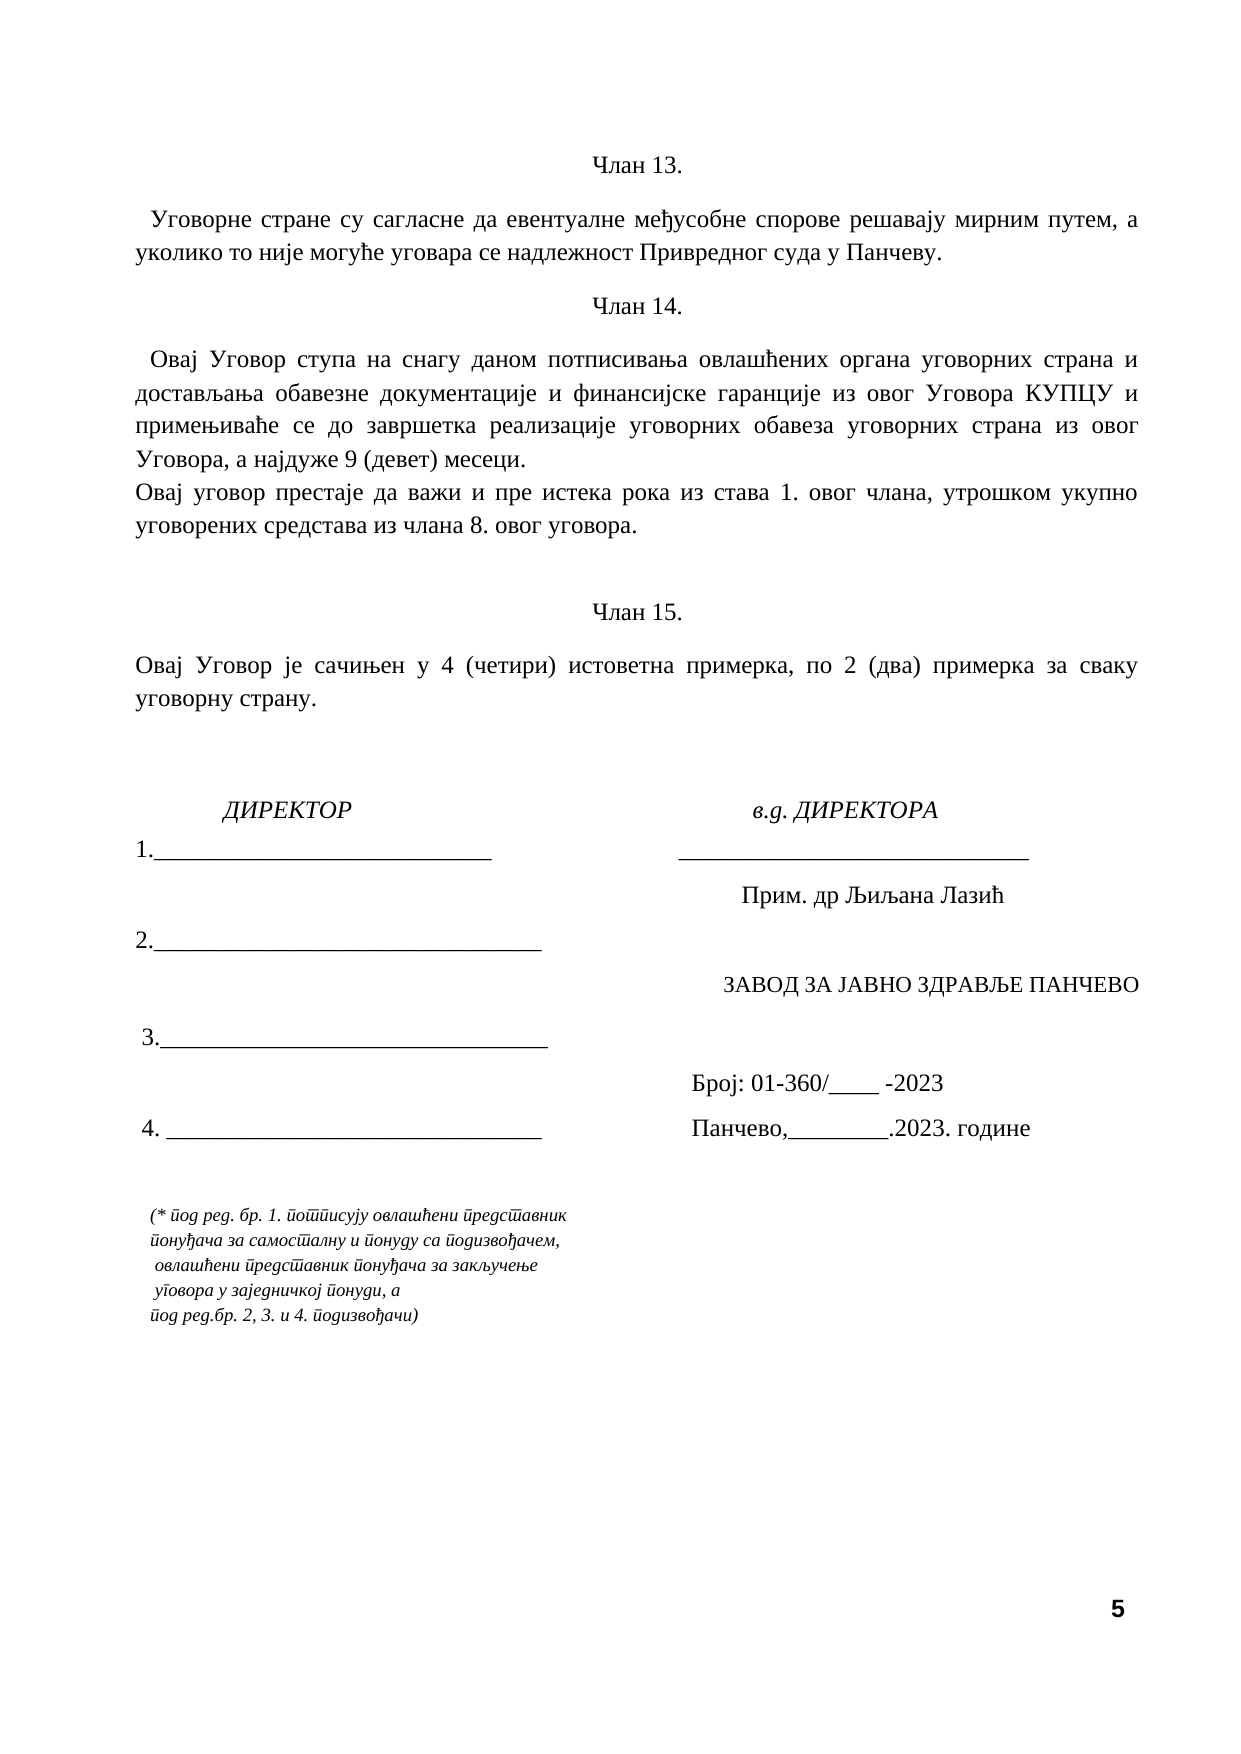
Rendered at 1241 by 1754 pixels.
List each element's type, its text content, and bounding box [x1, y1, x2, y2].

text Члан 15. [135, 597, 1139, 625]
text 2._______________________________ [135, 926, 1139, 954]
text Овај Уговор је сачињен у 4 (четири) истоветна примерка, по 2 (два) примерка за сваку уговорну страну. [135, 650, 1139, 712]
text Члан 14. [135, 291, 1139, 319]
text Овај Уговор ступа на снагу даном потписивања овлашћених органа уговорних страна и достављања обавезне документације и финансијске гаранције из овог Уговора КУПЦУ и примењиваће се до завршетка реализације уговорних обавеза уговорних страна из овог Уговора, а најдуже 9 (девет) месеци. [135, 344, 1139, 472]
text Прим. др Љиљана Лазић [135, 880, 1139, 909]
text (* под ред. бр. 1. потписују овлашћени представник [150, 1204, 1090, 1226]
text Број: 01-360/____ -2023 [135, 1068, 1139, 1096]
text 4. ______________________________ Панчево,________.2023. године [135, 1113, 1139, 1142]
text Овај уговор престаје да важи и пре истека рока из става 1. овог члана, утрошком укупно уговорених средстава из члана 8. овог уговора. [135, 477, 1139, 538]
text ДИРЕКТОР ДИРЕКТОР в.д. ДИРЕКТОРА [0, 795, 1139, 824]
text уговора у заједничкој понуди, а [150, 1279, 1090, 1300]
text ЗАВОД ЗА ЈАВНО ЗДРАВЉЕ ПАНЧЕВО [135, 971, 1139, 997]
text Члан 13. [135, 150, 1139, 179]
text 3._______________________________ [135, 1022, 1139, 1051]
text под ред.бр. 2, 3. и 4. подизвођачи) [150, 1303, 1090, 1325]
text понуђача за самосталну и понуду са подизвођачем, [150, 1229, 1090, 1251]
text Уговорне стране су сагласне да евентуалне међусобне спорове решавају мирним путем, а уколико то није могуће уговара се надлежност Привредног суда у Панчеву. [135, 204, 1139, 266]
text овлашћени представник понуђача за закључење [150, 1254, 1090, 1275]
text 1.___________________________ ____________________________ [135, 834, 1139, 863]
